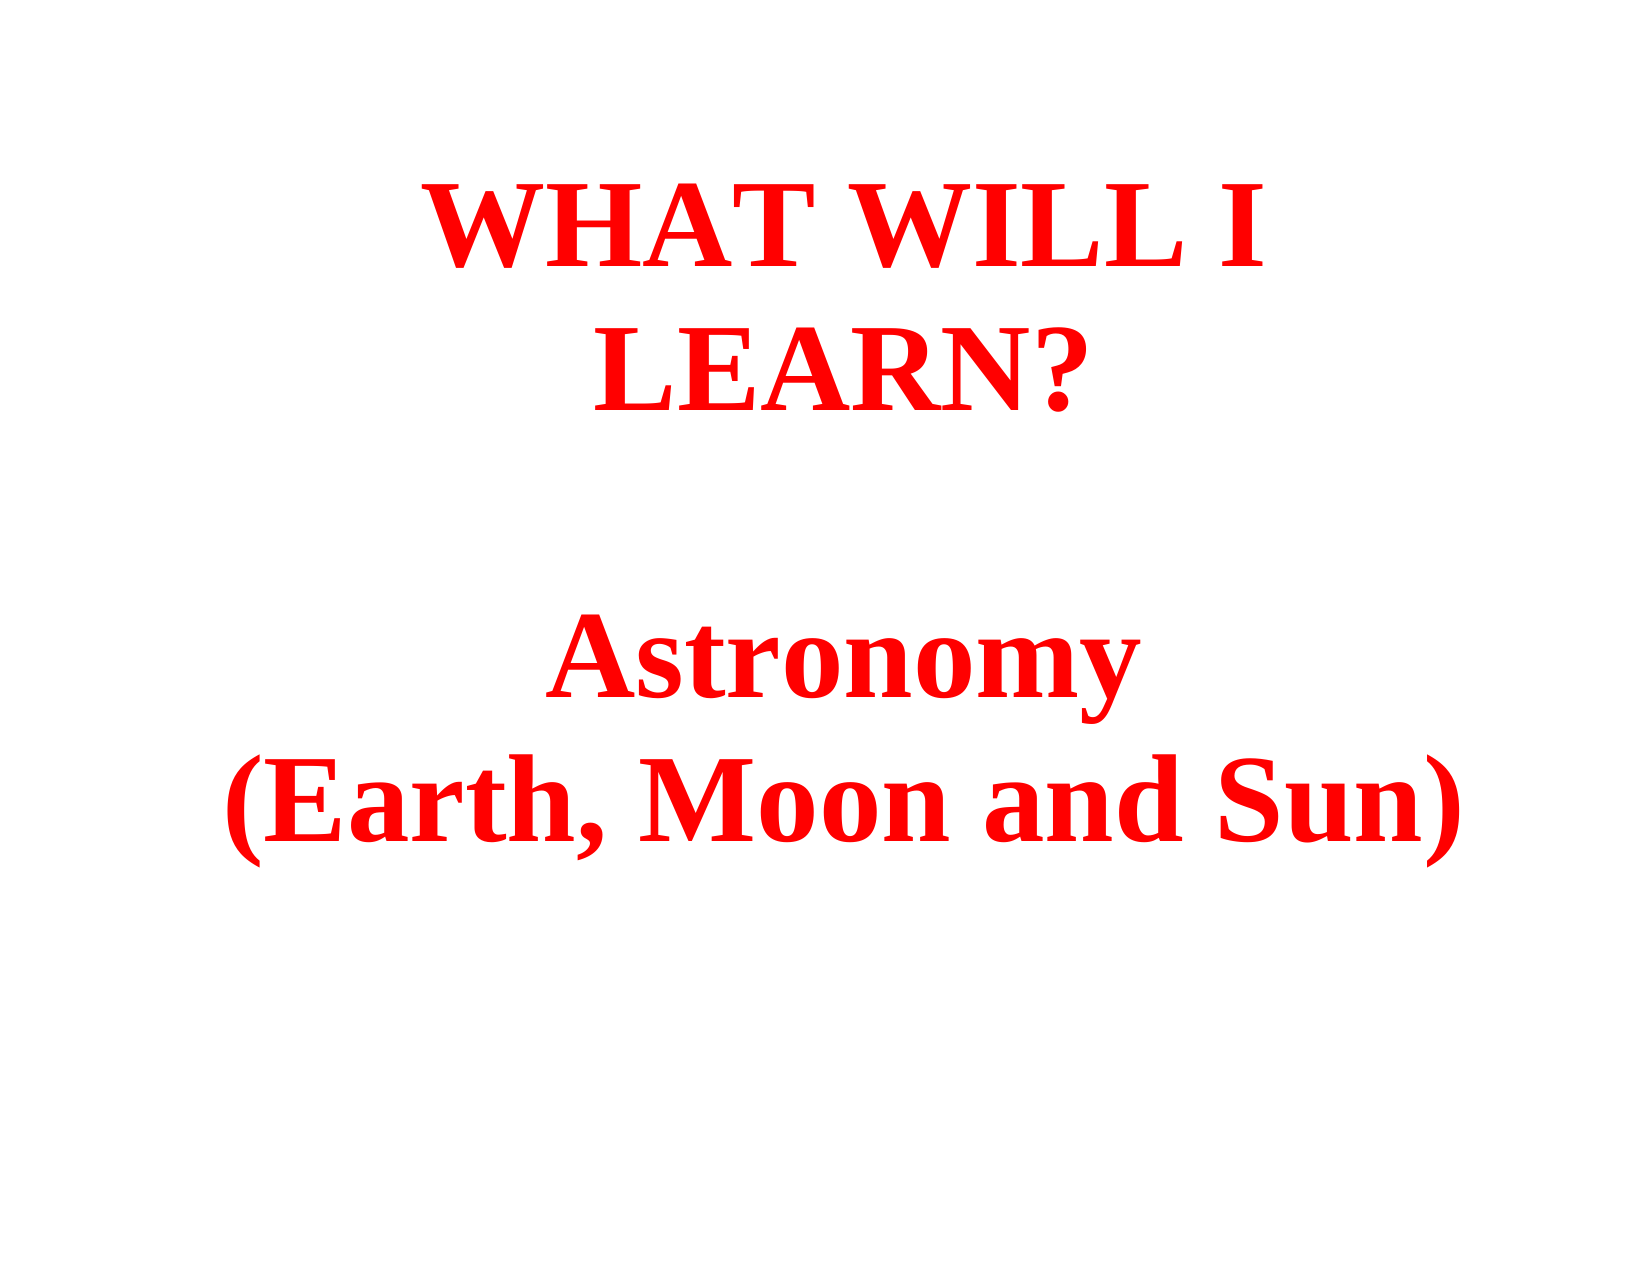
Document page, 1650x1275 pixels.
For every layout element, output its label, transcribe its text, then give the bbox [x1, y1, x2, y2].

text WHAT WILL I LEARN? [187, 150, 1500, 437]
text Astronomy [187, 581, 1500, 725]
text (Earth, Moon and Sun) [187, 725, 1500, 869]
